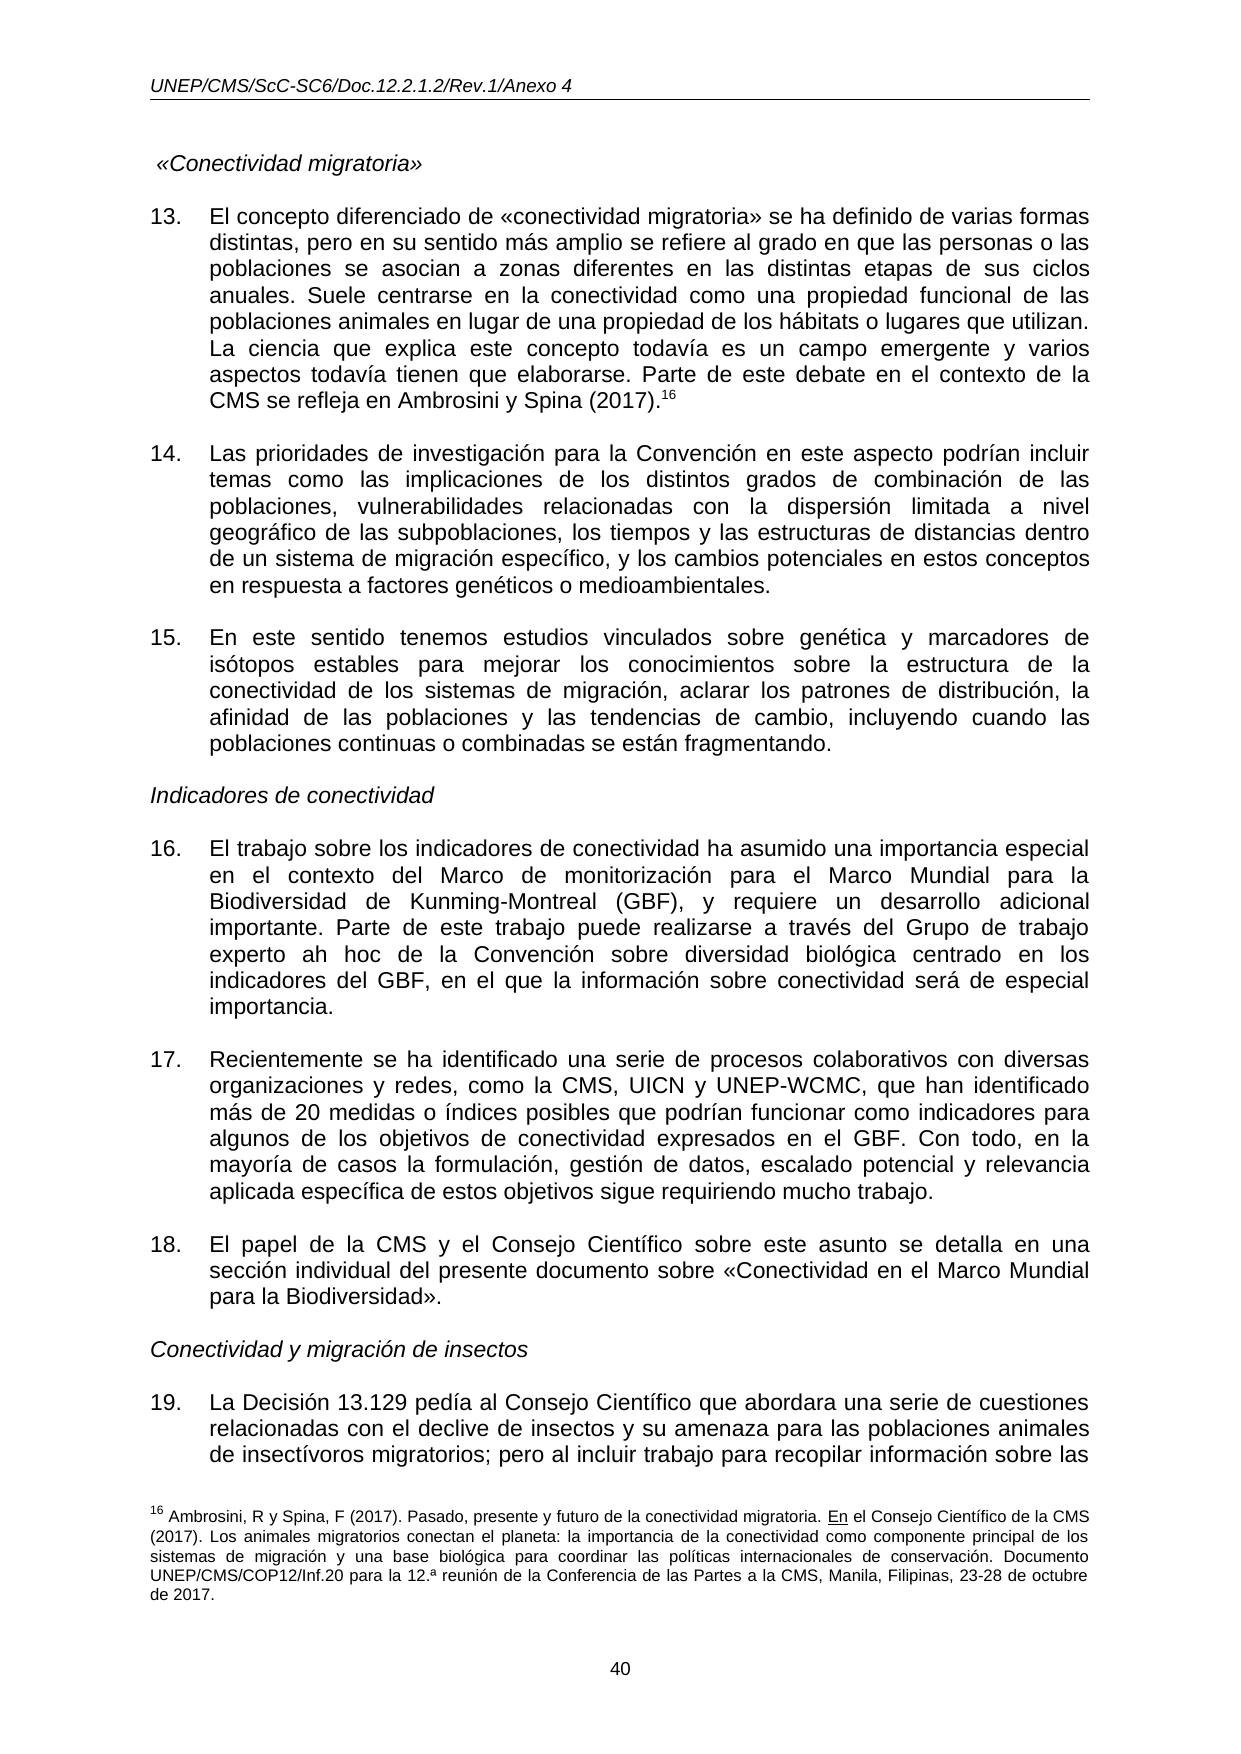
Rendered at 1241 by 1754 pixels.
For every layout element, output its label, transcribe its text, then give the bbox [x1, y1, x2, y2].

text 15. En este sentido tenemos estudios vinculados sobre genética y marcadores de isótopos estables para mejorar los conocimientos sobre la estructura de la conectividad de los sistemas de migración, aclarar los patrones de distribución, la afinidad de las poblaciones y las tendencias de cambio, incluyendo cuando las poblaciones continuas o combinadas se están fragmentando. [150, 624, 1090, 756]
text 18. El papel de la CMS y el Consejo Científico sobre este asunto se detalla en una sección individual del presente documento sobre «Conectividad en el Marco Mundial para la Biodiversidad». [150, 1231, 1090, 1309]
text Conectividad y migración de insectos [150, 1336, 1090, 1362]
text Indicadores de conectividad [150, 782, 1090, 809]
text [150, 1389, 1090, 1468]
text «Conectividad migratoria» [150, 150, 1090, 176]
text 13. El concepto diferenciado de «conectividad migratoria» se ha definido de varias formas distintas, pero en su sentido más amplio se refiere al grado en que las personas o las poblaciones se asocian a zonas diferentes en las distintas etapas de sus ciclos anuales. Suele centrarse en la conectividad como una propiedad funcional de las poblaciones animales en lugar de una propiedad de los hábitats o lugares que utilizan. La ciencia que explica este concepto todavía es un campo emergente y varios aspectos todavía tienen que elaborarse. Parte de este debate en el contexto de la CMS se refleja en Ambrosini y Spina (2017). [150, 203, 1090, 413]
text 16. El trabajo sobre los indicadores de conectividad ha asumido una importancia especial en el contexto del Marco de monitorización para el Marco Mundial para la Biodiversidad de Kunming-Montreal (GBF), y requiere un desarrollo adicional importante. Parte de este trabajo puede realizarse a través del Grupo de trabajo experto ah hoc de la Convención sobre diversidad biológica centrado en los indicadores del GBF, en el que la información sobre conectividad será de especial importancia. [150, 835, 1090, 1020]
text 17. Recientemente se ha identificado una serie de procesos colaborativos con diversas organizaciones y redes, como la CMS, UICN y UNEP-WCMC, que han identificado más de 20 medidas o índices posibles que podrían funcionar como indicadores para algunos de los objetivos de conectividad expresados en el GBF. Con todo, en la mayoría de casos la formulación, gestión de datos, escalado potencial y relevancia aplicada específica de estos objetivos sigue requiriendo mucho trabajo. [150, 1046, 1090, 1204]
text 14. Las prioridades de investigación para la Convención en este aspecto podrían incluir temas como las implicaciones de los distintos grados de combinación de las poblaciones, vulnerabilidades relacionadas con la dispersión limitada a nivel geográfico de las subpoblaciones, los tiempos y las estructuras de distancias dentro de un sistema de migración específico, y los cambios potenciales en estos conceptos en respuesta a factores genéticos o medioambientales. [150, 440, 1090, 598]
